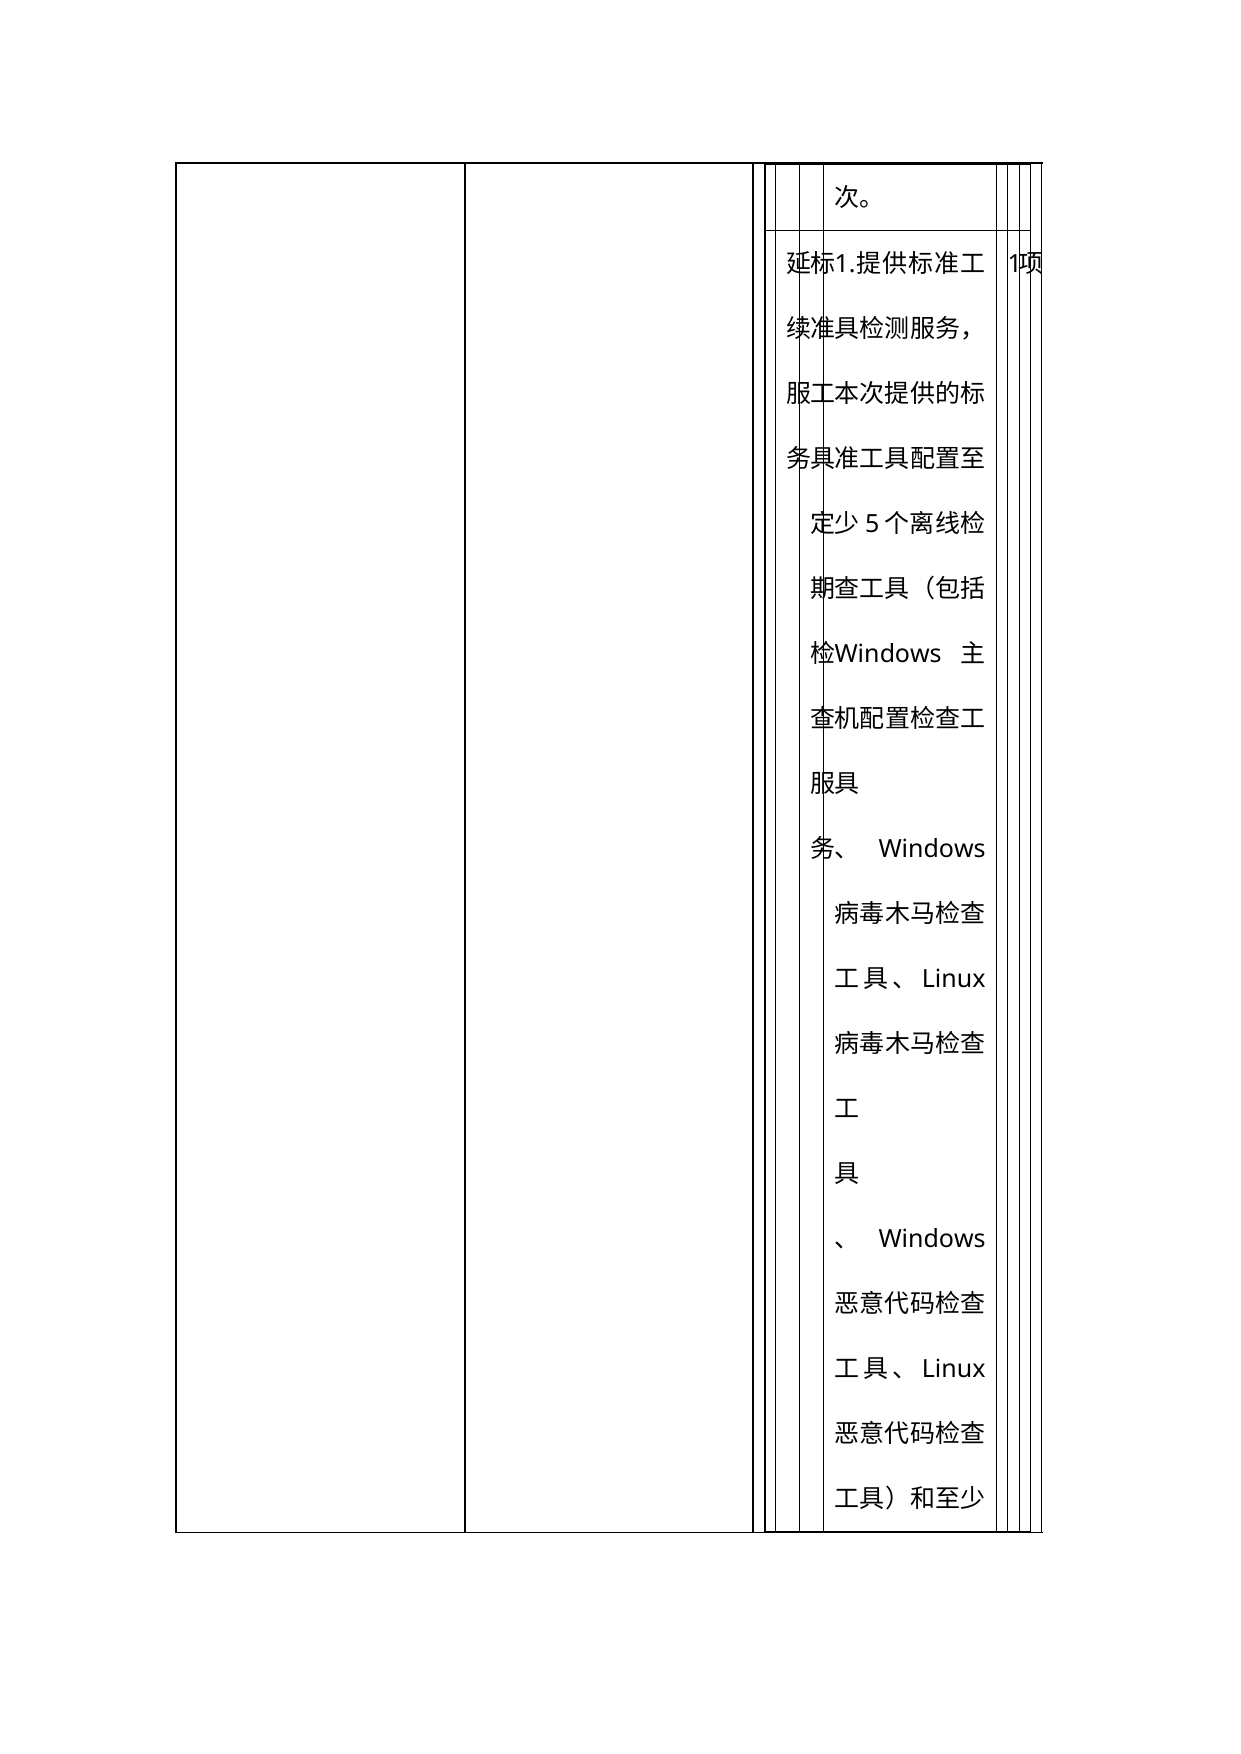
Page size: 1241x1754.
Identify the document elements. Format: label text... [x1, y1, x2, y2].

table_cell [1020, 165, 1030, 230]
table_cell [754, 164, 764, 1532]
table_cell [824, 231, 996, 1531]
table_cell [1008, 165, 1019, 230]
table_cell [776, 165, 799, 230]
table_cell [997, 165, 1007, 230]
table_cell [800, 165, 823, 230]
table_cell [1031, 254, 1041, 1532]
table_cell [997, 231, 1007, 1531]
table_cell 1 [466, 164, 752, 1532]
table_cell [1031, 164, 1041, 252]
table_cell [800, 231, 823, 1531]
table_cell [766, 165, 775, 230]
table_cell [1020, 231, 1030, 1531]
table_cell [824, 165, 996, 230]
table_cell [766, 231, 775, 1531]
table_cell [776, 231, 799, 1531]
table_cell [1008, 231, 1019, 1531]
table_cell [177, 164, 464, 1532]
